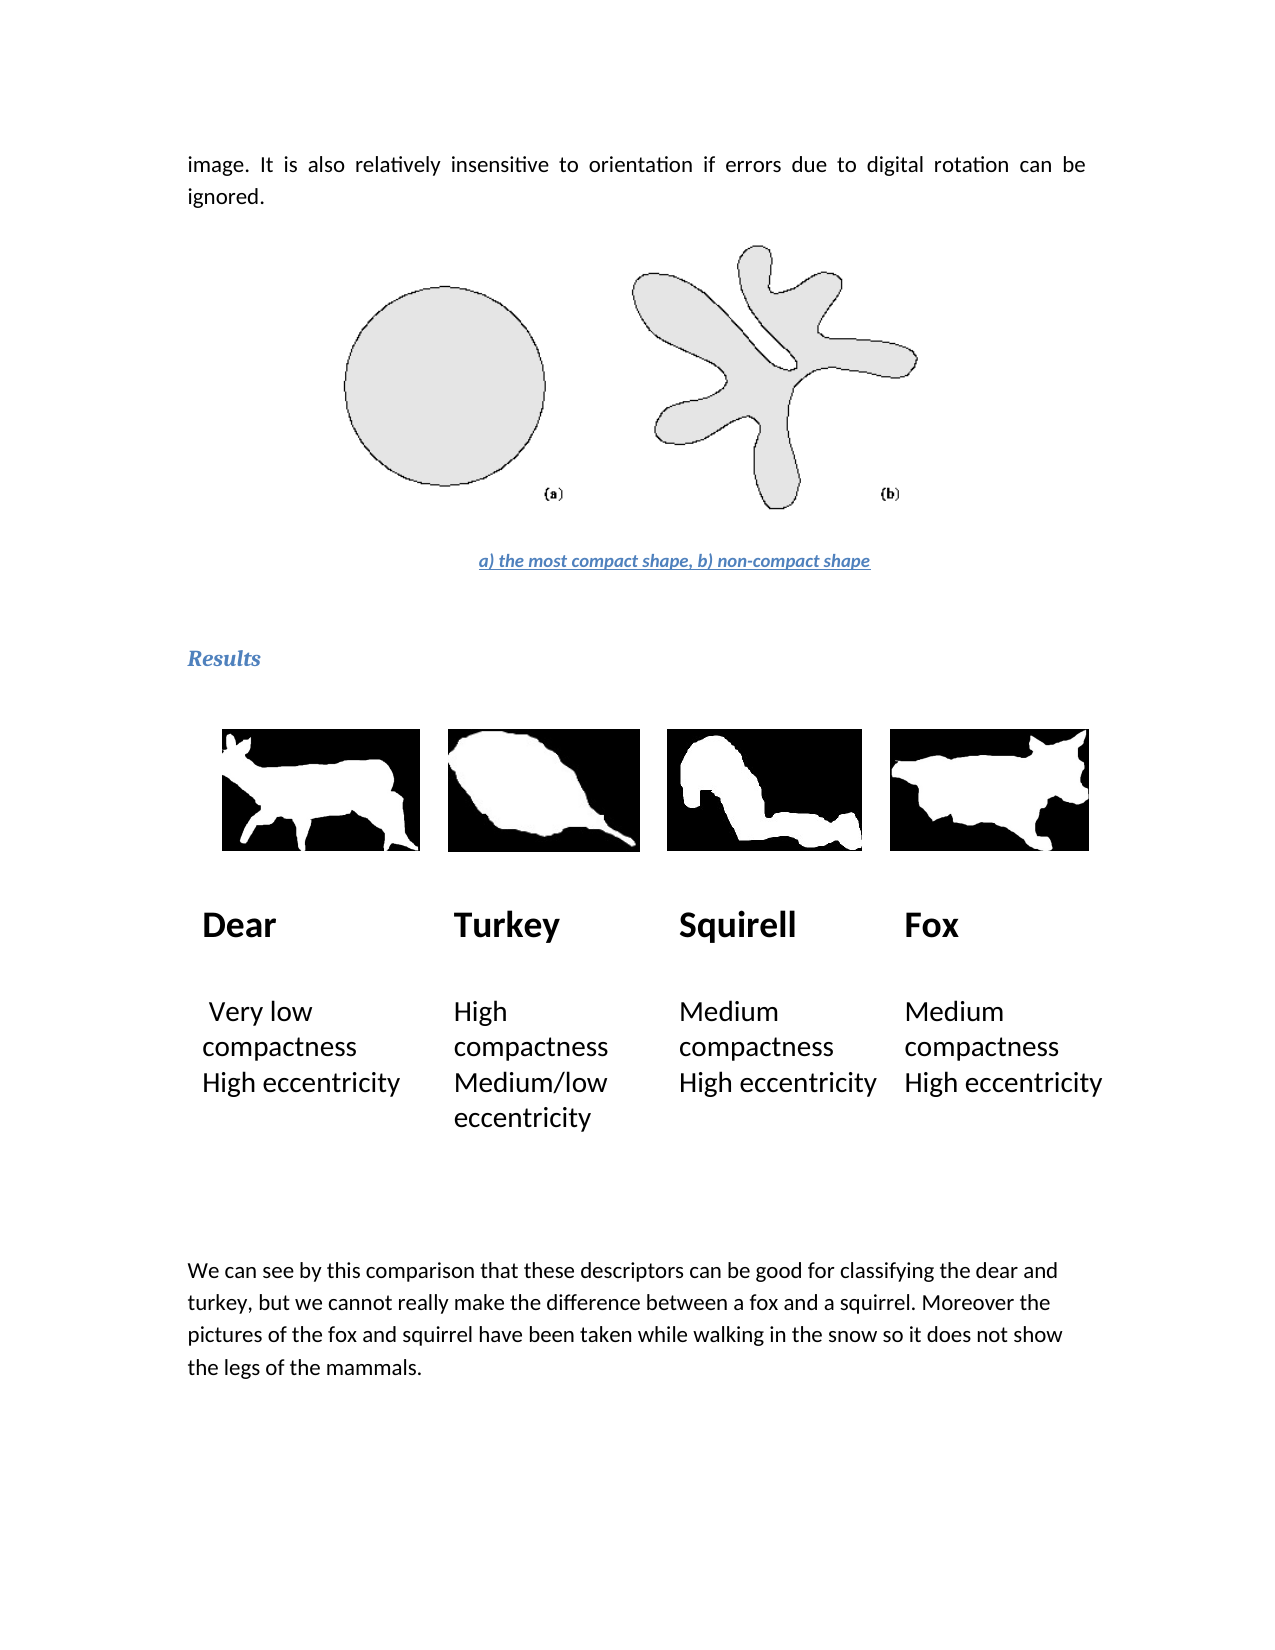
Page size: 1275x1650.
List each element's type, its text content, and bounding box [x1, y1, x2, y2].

picture [890, 729, 1089, 851]
text We can see by this comparison that these descriptors can be good for classifying the dear and turkey, but we cannot really make the difference between a fox and a squirrel. Moreover the pictures of the fox and squirrel have been taken while walking in the snow so it does not show the legs of the mammals. [187, 1256, 1087, 1381]
subtitle Results [187, 646, 1087, 672]
picture [318, 235, 958, 525]
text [187, 150, 1087, 210]
text a) the most compact shape, b) non-compact shape [187, 549, 1087, 572]
picture [448, 729, 640, 852]
picture [222, 729, 420, 851]
picture [667, 729, 862, 851]
